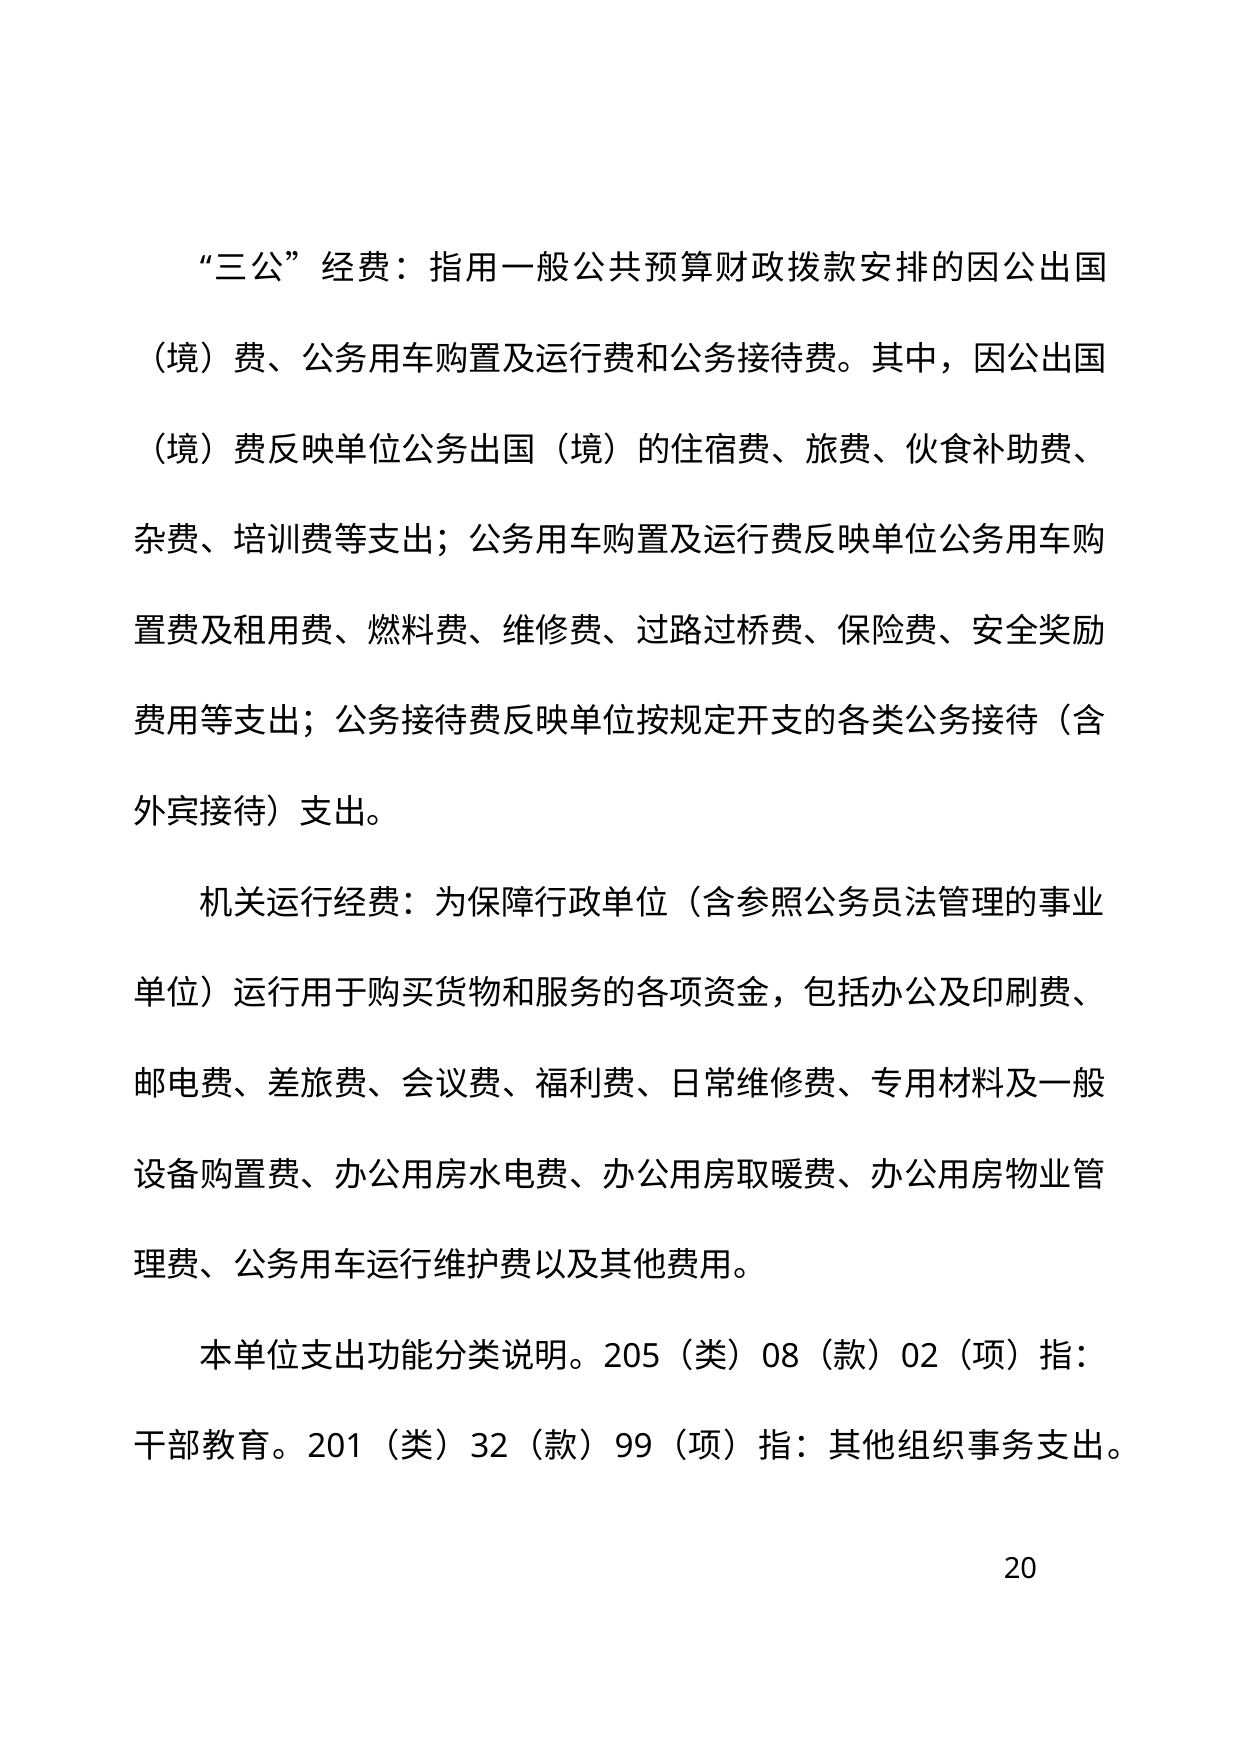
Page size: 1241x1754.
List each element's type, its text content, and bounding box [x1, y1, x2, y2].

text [133, 1307, 1107, 1489]
text “三公”经费：指用一般公共预算财政拨款安排的因公出国（境）费、公务用车购置及运行费和公务接待费。其中，因公出国（境）费反映单位公务出国（境）的住宿费、旅费、伙食补助费、杂费、培训费等支出；公务用车购置及运行费反映单位公务用车购置费及租用费、燃料费、维修费、过路过桥费、保险费、安全奖励费用等支出；公务接待费反映单位按规定开支的各类公务接待（含外宾接待）支出。 [133, 220, 1107, 854]
text 机关运行经费：为保障行政单位（含参照公务员法管理的事业单位）运行用于购买货物和服务的各项资金，包括办公及印刷费、邮电费、差旅费、会议费、福利费、日常维修费、专用材料及一般设备购置费、办公用房水电费、办公用房取暖费、办公用房物业管理费、公务用车运行维护费以及其他费用。 [133, 854, 1107, 1307]
